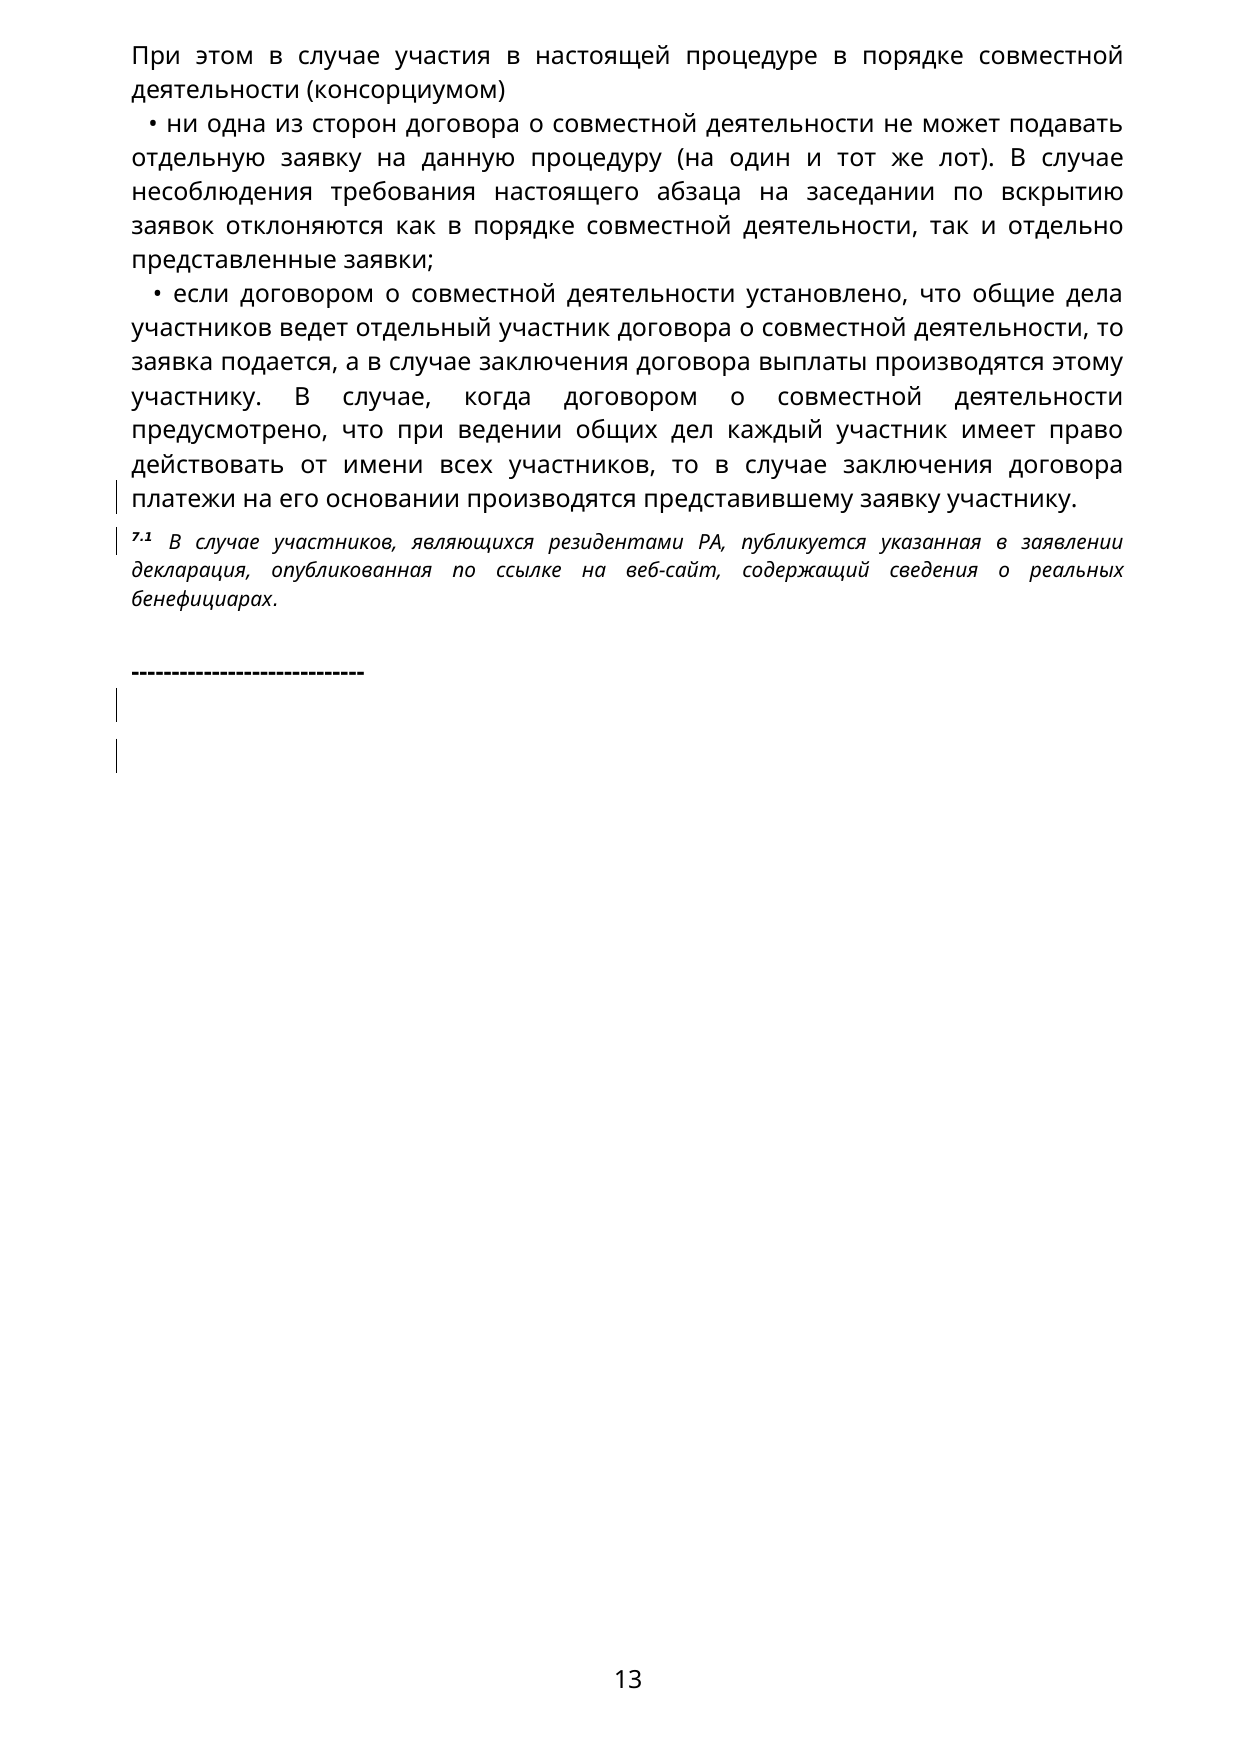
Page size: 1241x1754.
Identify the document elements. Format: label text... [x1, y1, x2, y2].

text • если договором о совместной деятельности установлено, что общие дела участников ведет отдельный участник договора о совместной деятельности, то заявка подается, а в случае заключения договора выплаты производятся этому участнику. В случае, когда договором о совместной деятельности предусмотрено, что при ведении общих дел каждый участник имеет право действовать от имени всех участников, то в случае заключения договора платежи на его основании производятся представившему заявку участнику. [131, 276, 1125, 514]
text При этом в случае участия в настоящей процедуре в порядке совместной деятельности (консорциумом) [131, 37, 1125, 106]
text ----------------------------- [131, 654, 1125, 688]
text • ни одна из сторон договора о совместной деятельности не может подавать отдельную заявку на данную процедуру (на один и тот же лот). В случае несоблюдения требования настоящего абзаца на заседании по вскрытию заявок отклоняются как в порядке совместной деятельности, так и отдельно представленные заявки; [131, 106, 1125, 276]
text 7.1 В случае участников, являющихся резидентами РА, публикуется указанная в заявлении декларация, опубликованная по ссылке на веб-сайт, содержащий сведения о реальных бенефициарах. [131, 527, 1125, 612]
